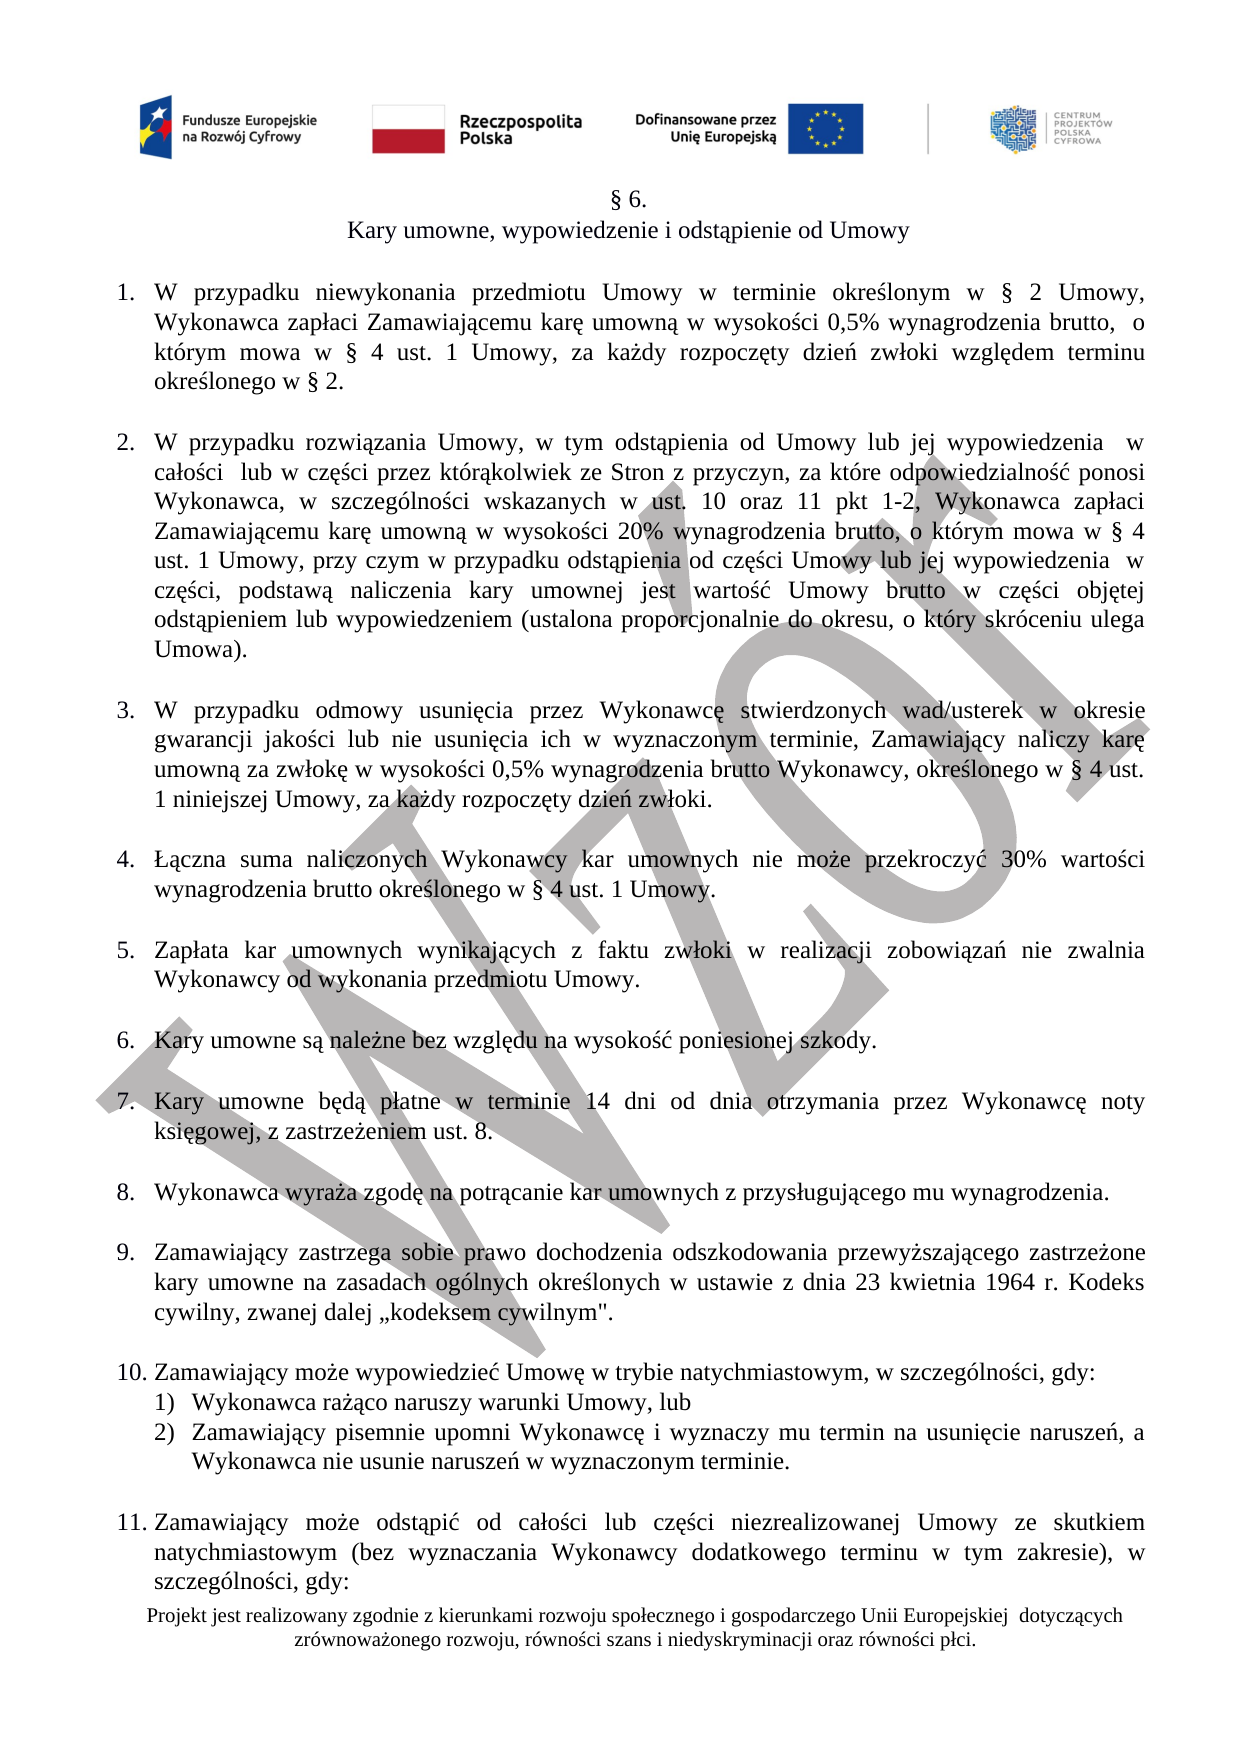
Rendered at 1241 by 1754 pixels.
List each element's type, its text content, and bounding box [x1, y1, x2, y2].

list Zamawiający zastrzega sobie prawo dochodzenia odszkodowania przewyższającego zastrzeżone kary umowne na zasadach ogólnych określonych w ustawie z dnia 23 kwietnia 1964 r. Kodeks cywilny, zwanej dalej „kodeksem cywilnym". [116, 1237, 1146, 1325]
list Kary umowne będą płatne w terminie 14 dni od dnia otrzymania przez Wykonawcę noty księgowej, z zastrzeżeniem ust. 8. [116, 1086, 1146, 1144]
list Łączna suma naliczonych Wykonawcy kar umownych nie może przekroczyć 30% wartości wynagrodzenia brutto określonego w § 4 ust. 1 Umowy. [116, 844, 1146, 903]
list Zamawiający pisemnie upomni Wykonawcę i wyznaczy mu termin na usunięcie naruszeń, a Wykonawca nie usunie naruszeń w wyznaczonym terminie. [154, 1417, 1146, 1475]
list Wykonawca rażąco naruszy warunki Umowy, lub [154, 1387, 1146, 1416]
list Wykonawca wyraża zgodę na potrącanie kar umownych z przysługującego mu wynagrodzenia. [116, 1177, 1146, 1205]
list W przypadku niewykonania przedmiotu Umowy w terminie określonym w § 2 Umowy, Wykonawca zapłaci Zamawiającemu karę umowną w wysokości 0,5% wynagrodzenia brutto, o którym mowa w § 4 ust. 1 Umowy, za każdy rozpoczęty dzień zwłoki względem terminu określonego w § 2. [116, 277, 1146, 395]
list Zamawiający może odstąpić od całości lub części niezrealizowanej Umowy ze skutkiem natychmiastowym (bez wyznaczania Wykonawcy dodatkowego terminu w tym zakresie), w szczególności, gdy: [116, 1507, 1146, 1595]
subtitle Kary umowne, wypowiedzenie i odstąpienie od Umowy [164, 215, 1092, 244]
picture [118, 73, 1143, 180]
list Zamawiający może wypowiedzieć Umowę w trybie natychmiastowym, w szczególności, gdy: [116, 1357, 1146, 1386]
list W przypadku odmowy usunięcia przez Wykonawcę stwierdzonych wad/usterek w okresie gwarancji jakości lub nie usunięcia ich w wyznaczonym terminie, Zamawiający naliczy karę umowną za zwłokę w wysokości 0,5% wynagrodzenia brutto Wykonawcy, określonego w § 4 ust. 1 niniejszej Umowy, za każdy rozpoczęty dzień zwłoki. [116, 695, 1146, 812]
list Kary umowne są należne bez względu na wysokość poniesionej szkody. [116, 1025, 1146, 1054]
text § 6. [164, 184, 1092, 213]
list Zapłata kar umownych wynikających z faktu zwłoki w realizacji zobowiązań nie zwalnia Wykonawcy od wykonania przedmiotu Umowy. [116, 935, 1146, 993]
list W przypadku rozwiązania Umowy, w tym odstąpienia od Umowy lub jej wypowiedzenia w całości lub w części przez którąkolwiek ze Stron z przyczyn, za które odpowiedzialność ponosi Wykonawca, w szczególności wskazanych w ust. 10 oraz 11 pkt 1-2, Wykonawca zapłaci Zamawiającemu karę umowną w wysokości 20% wynagrodzenia brutto, o którym mowa w § 4 ust. 1 Umowy, przy czym w przypadku odstąpienia od części Umowy lub jej wypowiedzenia w części, podstawą naliczenia kary umownej jest wartość Umowy brutto w części objętej odstąpieniem lub wypowiedzeniem (ustalona proporcjonalnie do okresu, o który skróceniu ulega Umowa). [116, 427, 1146, 663]
